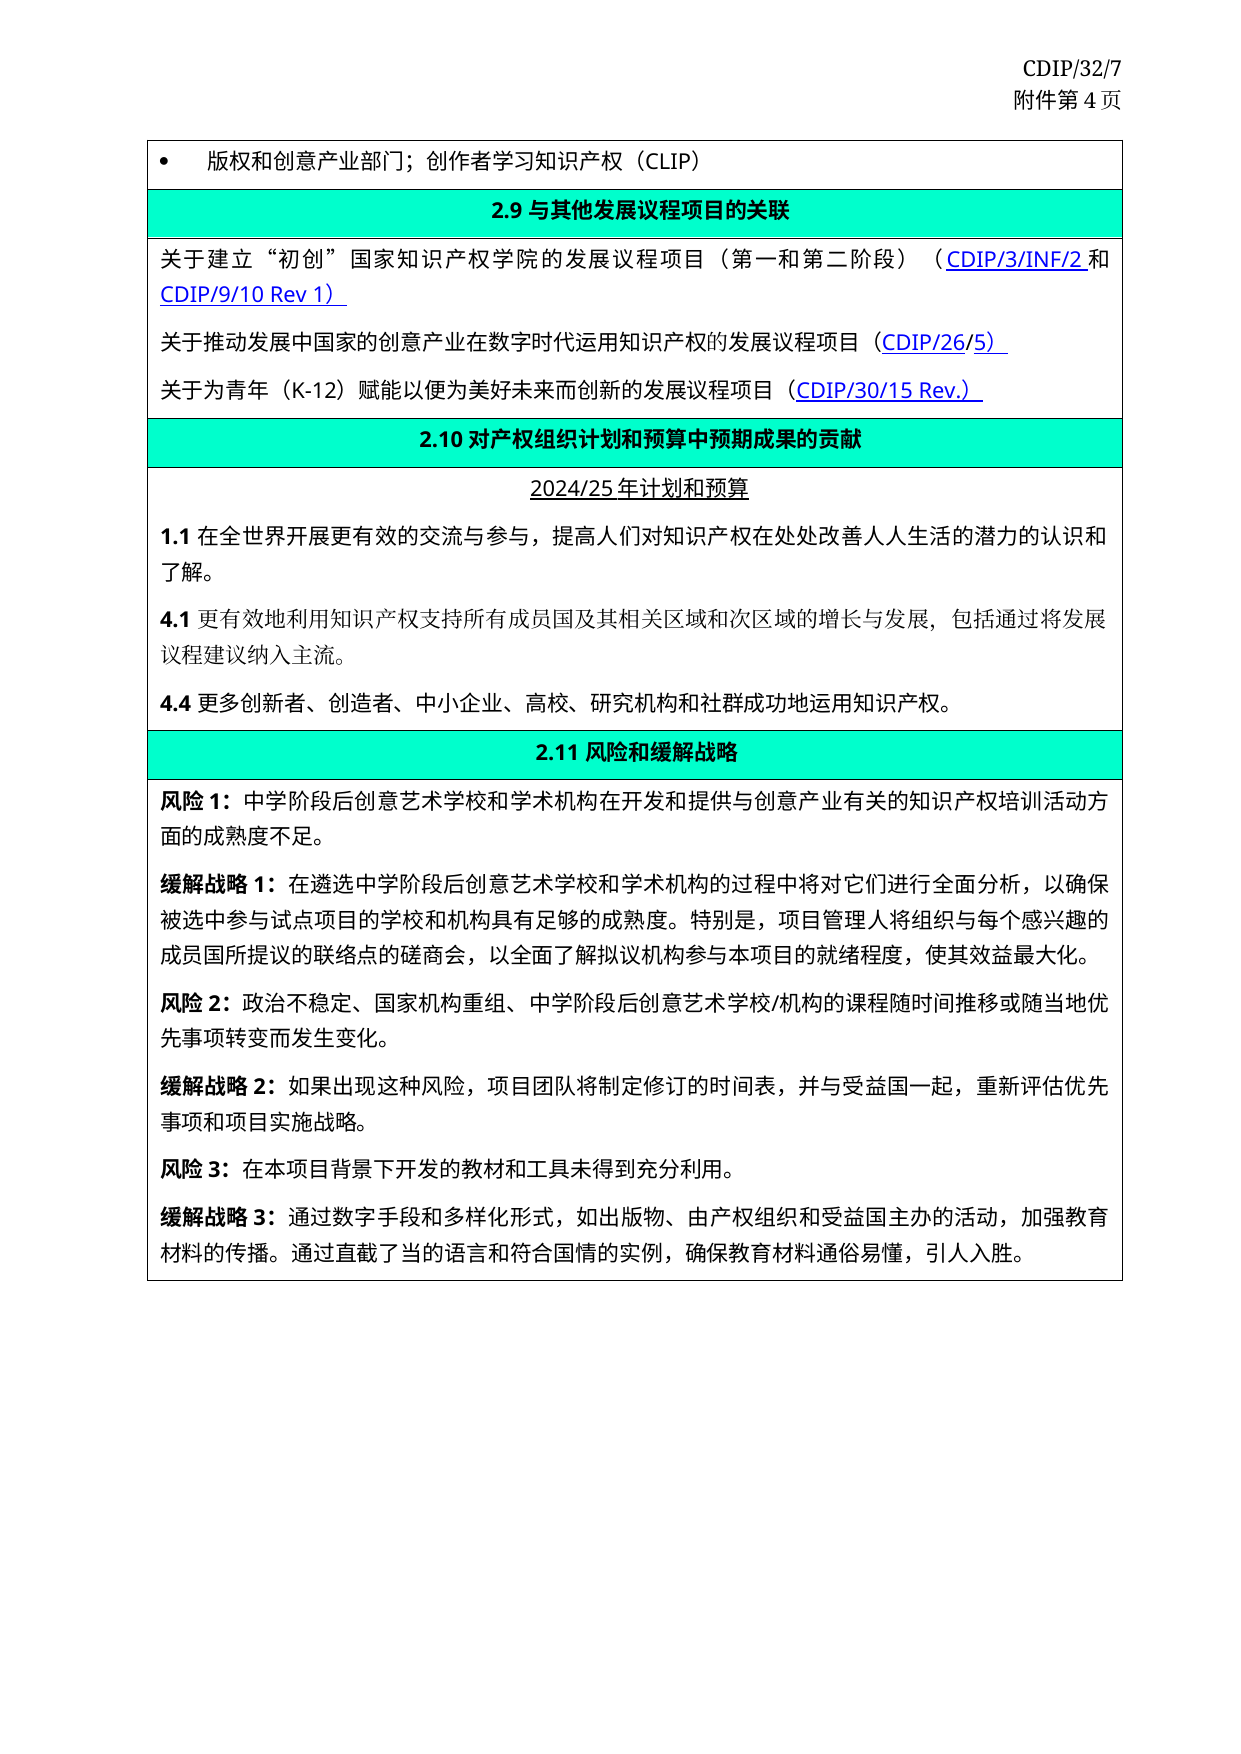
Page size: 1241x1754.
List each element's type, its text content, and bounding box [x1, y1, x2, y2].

table_cell 2024/25年计划和预算 1.1 在全世界开展更有效的交流与参与，提高人们对知识产权在处处改善人人生活的潜力的认识和了解。 4.1 更有效地利用知识产权支持所有成员国及其相关区域和次区域的增长与发展，包括通过将发展议程建议纳入主流。 4.4 更多创新者、创造者、中小企业、高校、研究机构和社群成功地运用知识产权。 [148, 468, 1122, 730]
table_cell 风险1：中学阶段后创意艺术学校和学术机构在开发和提供与创意产业有关的知识产权培训活动方面的成熟度不足。 缓解战略1：在遴选中学阶段后创意艺术学校和学术机构的过程中将对它们进行全面分析，以确保被选中参与试点项目的学校和机构具有足够的成熟度。特别是，项目管理人将组织与每个感兴趣的成员国所提议的联络点的磋商会，以全面了解拟议机构参与本项目的就绪程度，使其效益最大化。 风险2：政治不稳定、国家机构重组、中学阶段后创意艺术学校/机构的课程随时间推移或随当地优先事项转变而发生变化。 缓解战略2：如果出现这种风险，项目团队将制定修订的时间表，并与受益国一起，重新评估优先事项和项目实施战略。 风险3：在本项目背景下开发的教材和工具未得到充分利用。 缓解战略3：通过数字手段和多样化形式，如出版物、由产权组织和受益国主办的活动，加强教育材料的传播。通过直截了当的语言和符合国情的实例，确保教育材料通俗易懂，引人入胜。 [148, 780, 1122, 1280]
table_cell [148, 141, 1122, 188]
table_cell 2.11 风险和缓解战略 [148, 731, 1122, 779]
table_cell 2.10 对产权组织计划和预算中预期成果的贡献 [148, 419, 1122, 467]
table_cell 2.9 与其他发展议程项目的关联 [148, 190, 1122, 237]
table_cell 关于建立“初创”国家知识产权学院的发展议程项目（第一和第二阶段）（CDIP/3/INF/2和CDIP/9/10 Rev 1） 关于推动发展中国家的创意产业在数字时代运用知识产权的发展议程项目（CDIP/26/5） 关于为青年（K-12）赋能以便为美好未来而创新的发展议程项目（CDIP/30/15 Rev.） [148, 239, 1122, 418]
